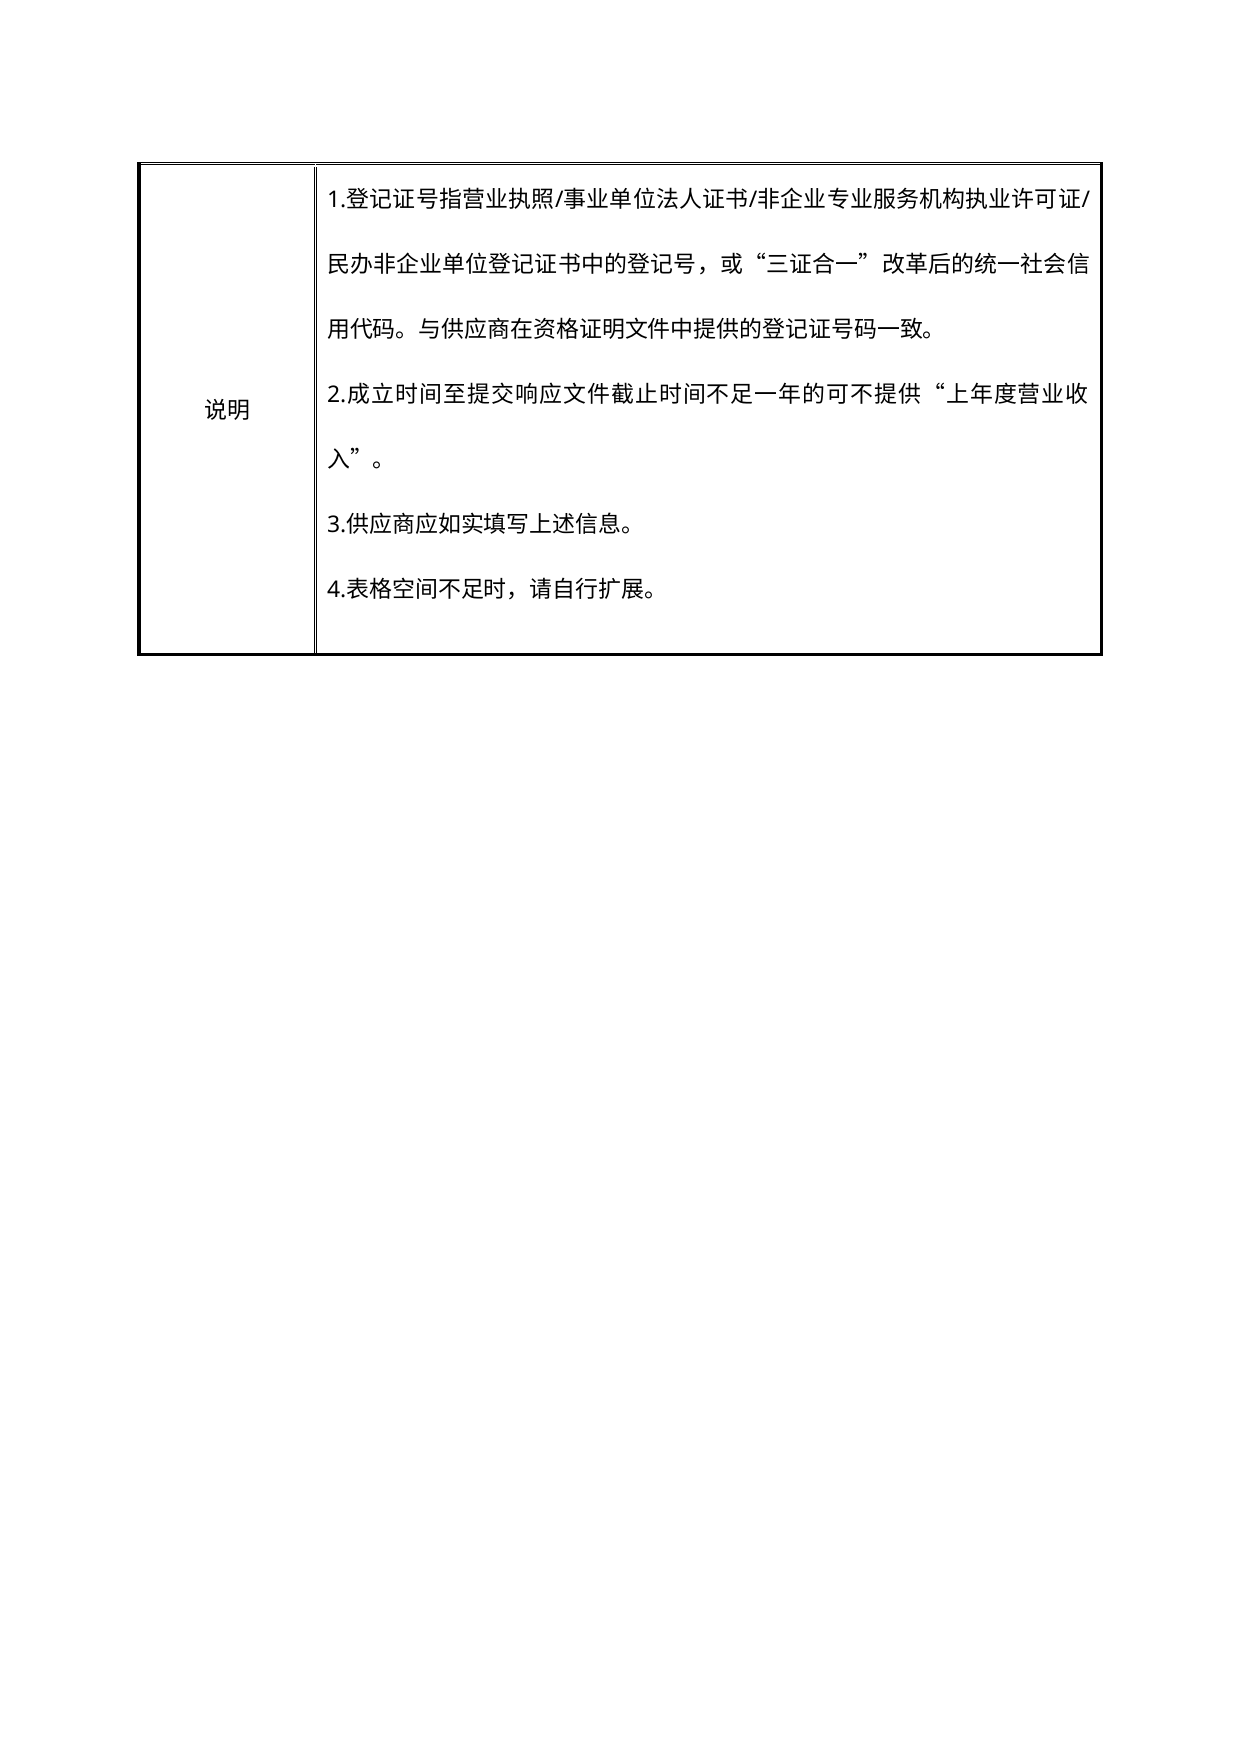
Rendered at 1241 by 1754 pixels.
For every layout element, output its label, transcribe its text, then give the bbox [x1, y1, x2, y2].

table_cell 1.登记证号指营业执照/事业单位法人证书/非企业专业服务机构执业许可证/民办非企业单位登记证书中的登记号，或“三证合一”改革后的统一社会信用代码。与供应商在资格证明文件中提供的登记证号码一致。 2.成立时间至提交响应文件截止时间不足一年的可不提供“上年度营业收入”。 3.供应商应如实填写上述信息。 4.表格空间不足时，请自行扩展。 [316, 165, 1100, 653]
table_cell 说明 [141, 163, 316, 653]
